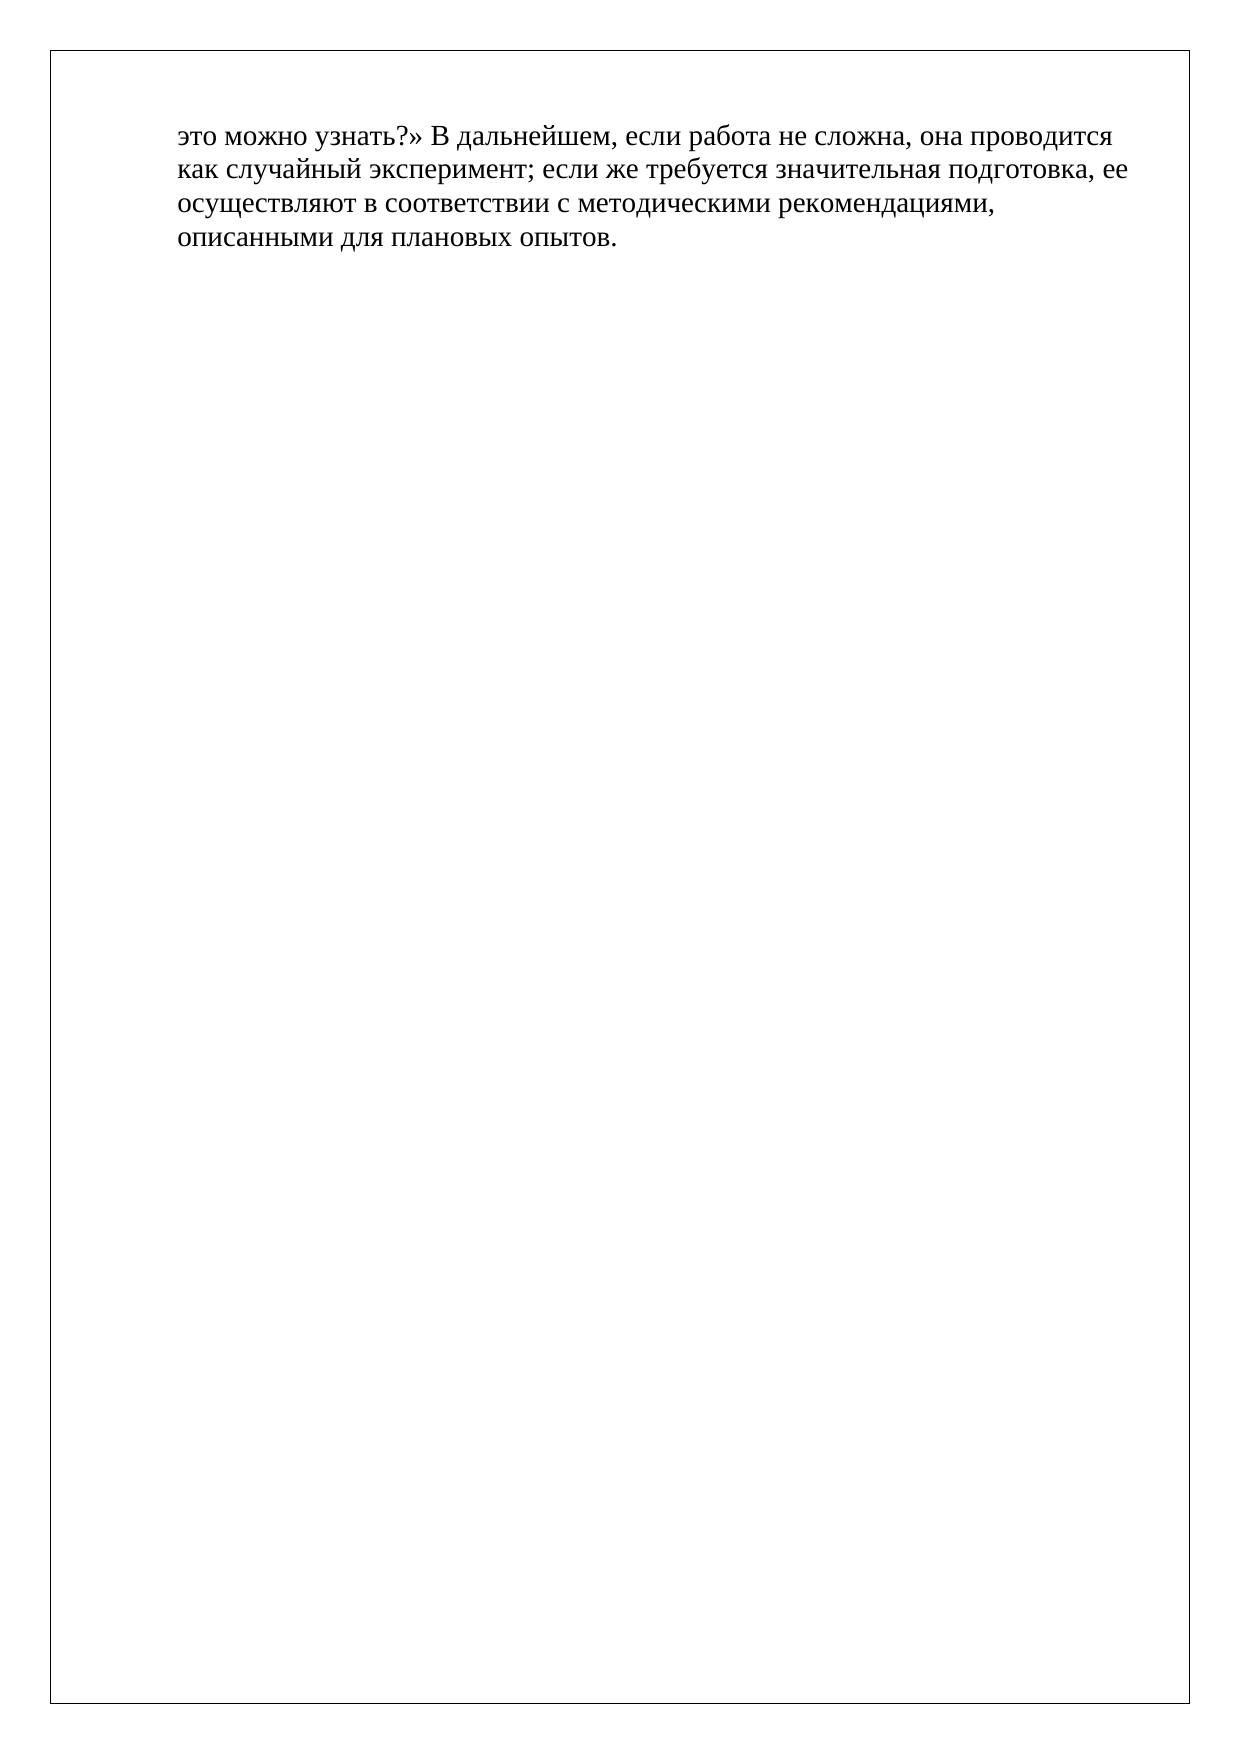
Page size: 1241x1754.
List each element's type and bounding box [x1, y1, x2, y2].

text [177, 118, 1152, 252]
